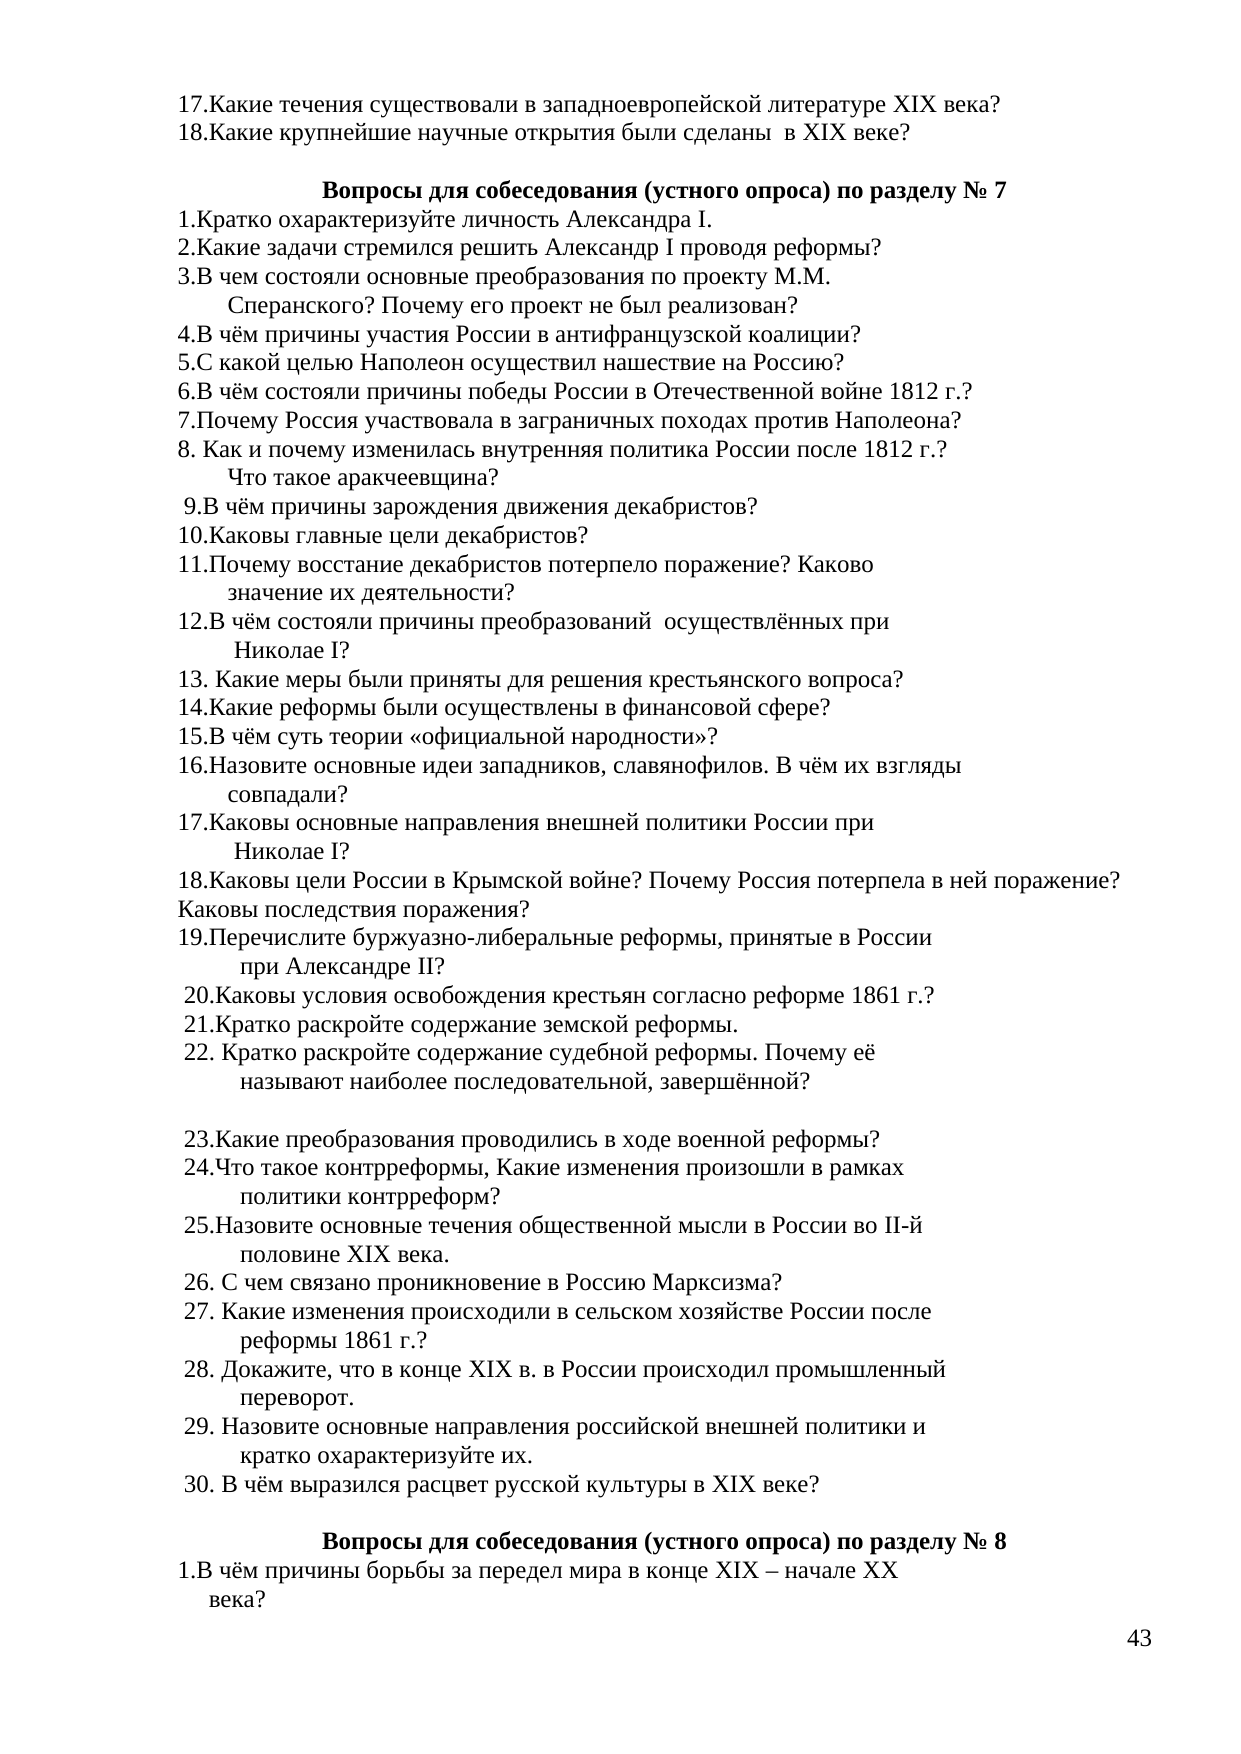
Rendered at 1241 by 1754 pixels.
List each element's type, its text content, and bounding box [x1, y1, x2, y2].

text 29. Назовите основные направления российской внешней политики и [177, 1411, 1152, 1440]
list 17.Какие течения существовали в западноевропейской литературе XIX века? [177, 89, 1152, 117]
text 11.Почему восстание декабристов потерпело поражение? Каково [177, 549, 1152, 577]
text 13. Какие меры были приняты для решения крестьянского вопроса? [177, 664, 1152, 692]
text реформы 1861 г.? [177, 1325, 1152, 1354]
text 28. Докажите, что в конце XIX в. в России происходил промышленный [177, 1354, 1152, 1382]
text 1.В чём причины борьбы за передел мира в конце XIX – начале XX [177, 1555, 1152, 1584]
text 17.Каковы основные направления внешней политики России при [177, 807, 1152, 836]
text 21.Кратко раскройте содержание земской реформы. [177, 1009, 1152, 1037]
text 24.Что такое контрреформы, Какие изменения произошли в рамках [177, 1152, 1152, 1181]
text 30. В чём выразился расцвет русской культуры в XIX веке? [177, 1469, 1152, 1497]
text политики контрреформ? [177, 1181, 1152, 1210]
text 1.Кратко охарактеризуйте личность Александра I. [177, 204, 1152, 232]
text 3.В чем состояли основные преобразования по проекту М.М. [177, 261, 1152, 290]
list 18.Каковы цели России в Крымской войне? Почему Россия потерпела в ней поражение? Каковы последствия поражения? [177, 865, 1152, 922]
text 8. Как и почему изменилась внутренняя политика России после 1812 г.? [177, 434, 1152, 462]
text Николае I? [177, 635, 1152, 664]
text 25.Назовите основные течения общественной мысли в России во II-й [177, 1210, 1152, 1239]
text 9.В чём причины зарождения движения декабристов? [177, 491, 1152, 520]
text 14.Какие реформы были осуществлены в финансовой сфере? [177, 692, 1152, 721]
text значение их деятельности? [177, 577, 1152, 606]
text 18.Какие крупнейшие научные открытия были сделаны в XIX веке? [177, 117, 1152, 146]
text 4.В чём причины участия России в антифранцузской коалиции? [177, 319, 1152, 347]
text 20.Каковы условия освобождения крестьян согласно реформе 1861 г.? [177, 980, 1152, 1009]
text 2.Какие задачи стремился решить Александр I проводя реформы? [177, 232, 1152, 261]
text 27. Какие изменения происходили в сельском хозяйстве России после [177, 1296, 1152, 1325]
text Сперанского? Почему его проект не был реализован? [177, 290, 1152, 319]
text половине XIX века. [177, 1239, 1152, 1267]
text 19.Перечислите буржуазно-либеральные реформы, принятые в России [177, 922, 1152, 951]
text 5.С какой целью Наполеон осуществил нашествие на Россию? [177, 347, 1152, 376]
text 6.В чём состояли причины победы России в Отечественной войне 1812 г.? [177, 376, 1152, 405]
text 12.В чём состояли причины преобразований осуществлённых при [177, 606, 1152, 635]
text века? [177, 1584, 1152, 1612]
text 10.Каковы главные цели декабристов? [177, 520, 1152, 549]
text 23.Какие преобразования проводились в ходе военной реформы? [177, 1124, 1152, 1152]
text Что такое аракчеевщина? [177, 462, 1152, 491]
text Николае I? [177, 836, 1152, 865]
text переворот. [177, 1382, 1152, 1411]
text называют наиболее последовательной, завершённой? [177, 1066, 1152, 1095]
text совпадали? [177, 779, 1152, 807]
text 16.Назовите основные идеи западников, славянофилов. В чём их взгляды [177, 750, 1152, 779]
text при Александре II? [177, 951, 1152, 980]
text 15.В чём суть теории «официальной народности»? [177, 721, 1152, 750]
text кратко охарактеризуйте их. [177, 1440, 1152, 1469]
text 7.Почему Россия участвовала в заграничных походах против Наполеона? [177, 405, 1152, 434]
text Вопросы для собеседования (устного опроса) по разделу № 8 [177, 1526, 1152, 1555]
text 26. С чем связано проникновение в Россию Марксизма? [177, 1267, 1152, 1296]
text Вопросы для собеседования (устного опроса) по разделу № 7 [177, 175, 1152, 204]
text 22. Кратко раскройте содержание судебной реформы. Почему её [177, 1037, 1152, 1066]
